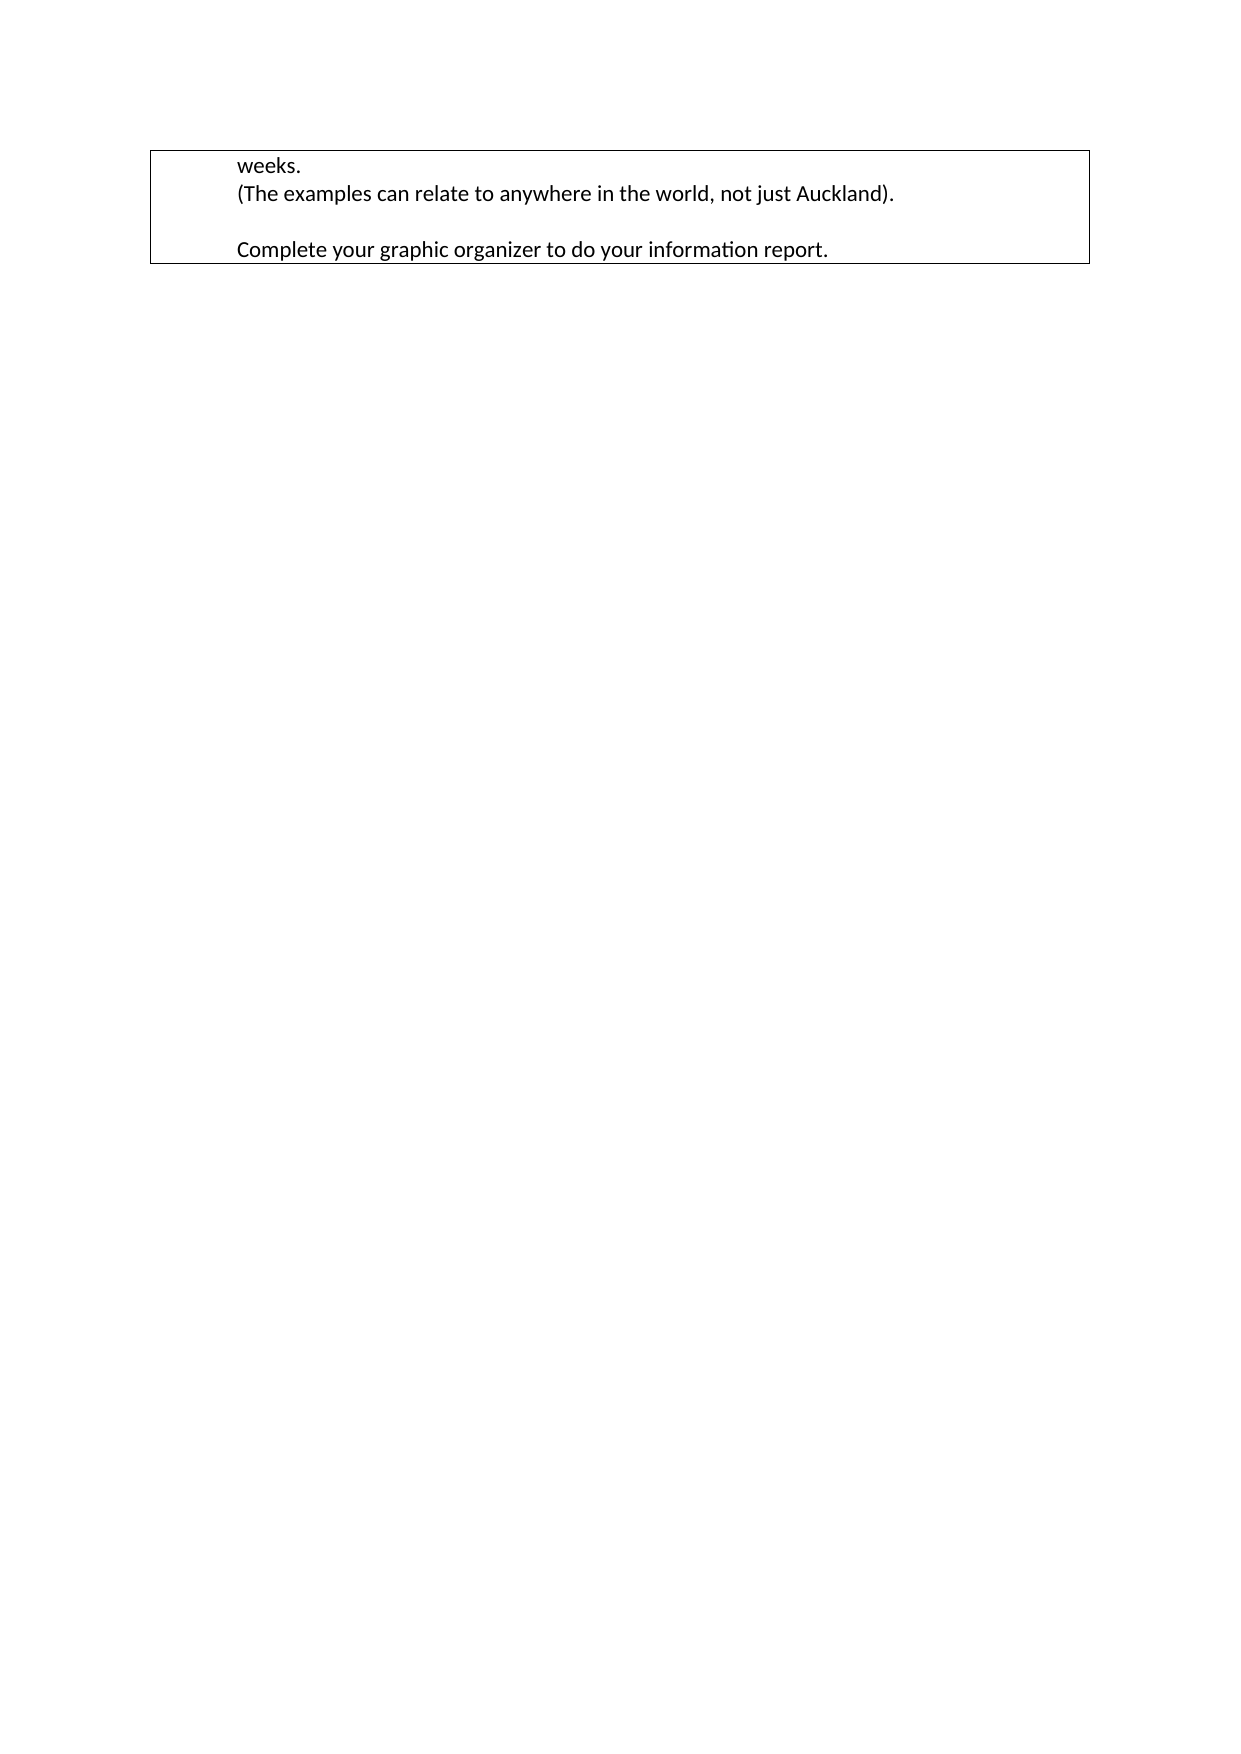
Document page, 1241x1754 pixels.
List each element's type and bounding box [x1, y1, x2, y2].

table_cell [151, 151, 1089, 263]
